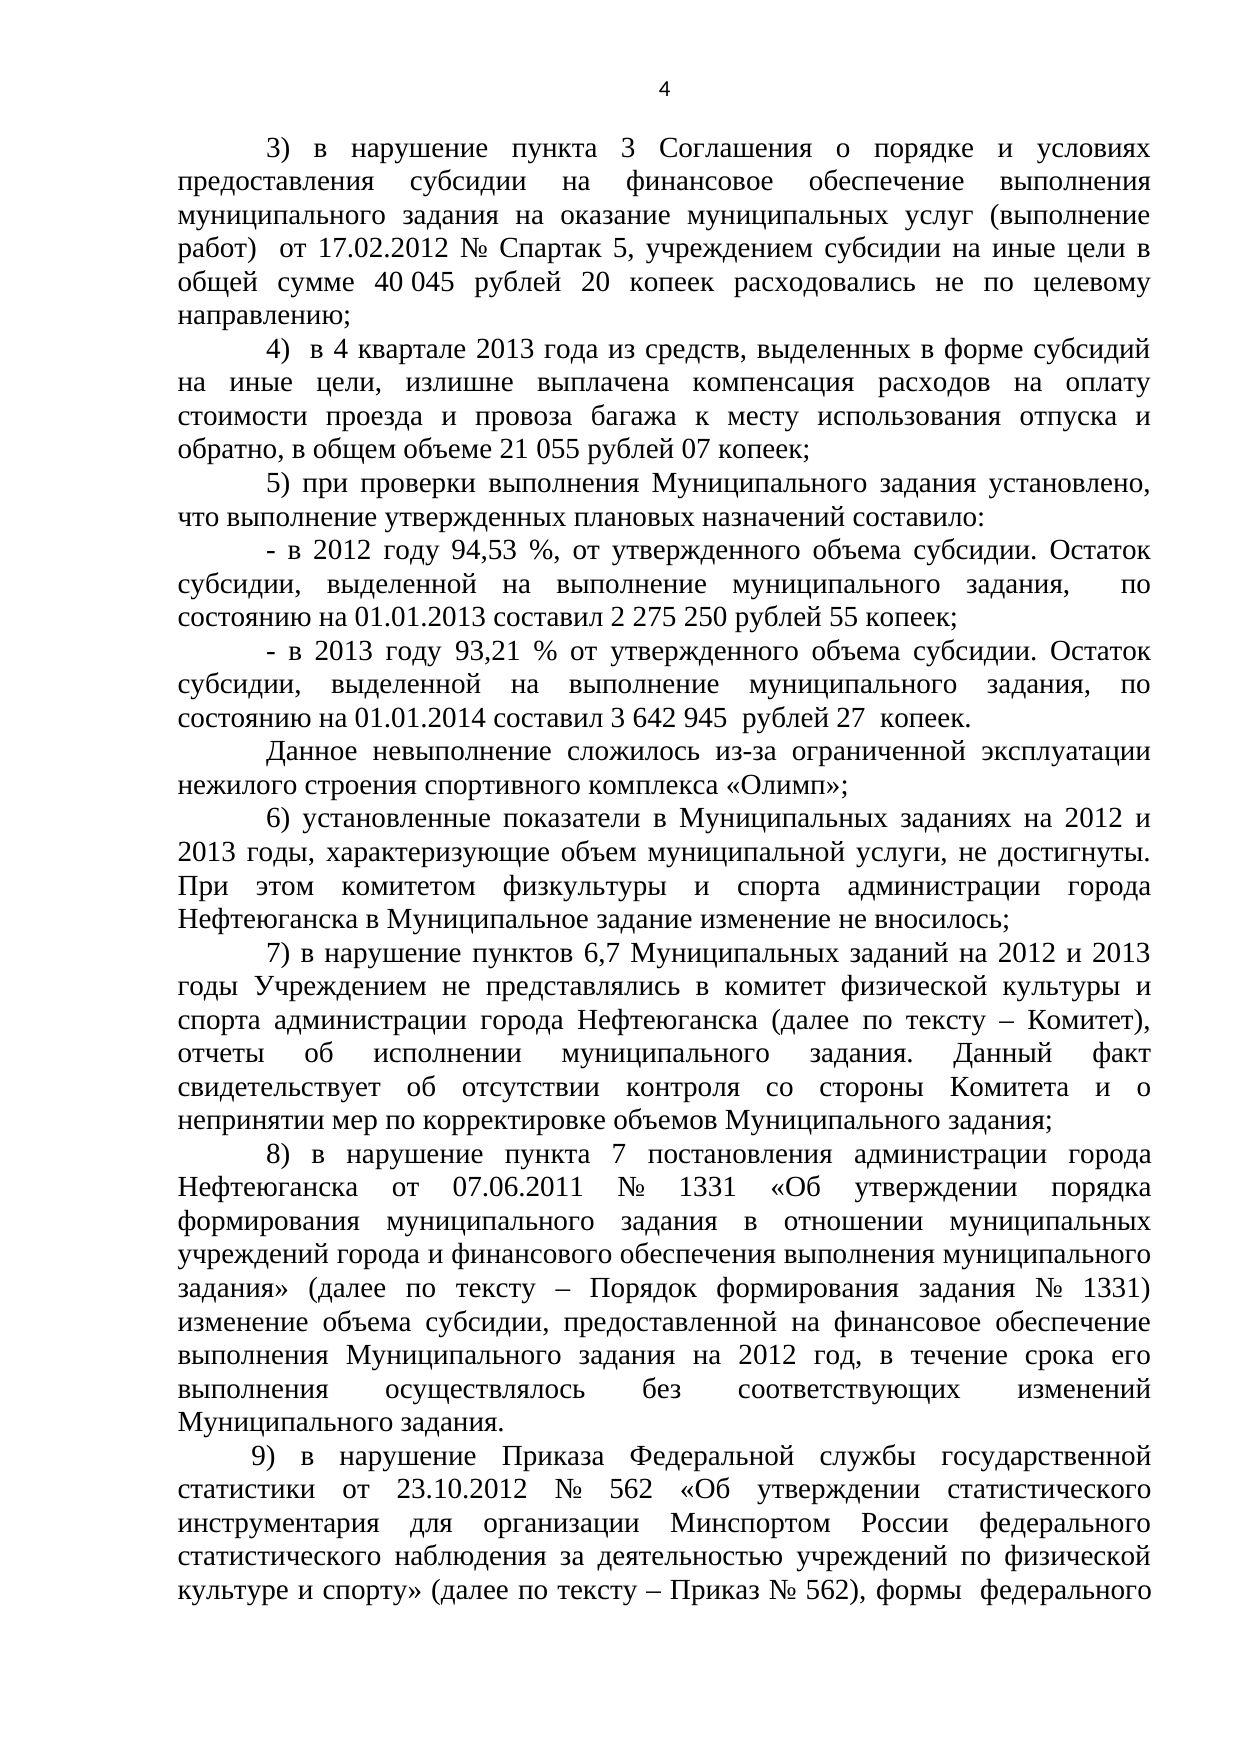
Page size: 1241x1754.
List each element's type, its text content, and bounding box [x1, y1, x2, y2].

text 6) установленные показатели в Муниципальных заданиях на 2012 и 2013 годы, характеризующие объем муниципальной услуги, не достигнуты. При этом комитетом физкультуры и спорта администрации города Нефтеюганска в Муниципальное задание изменение не вносилось; [177, 801, 1152, 935]
text 5) при проверки выполнения Муниципального задания установлено, что выполнение утвержденных плановых назначений составило: [177, 465, 1152, 532]
text 3) в нарушение пункта 3 Соглашения о порядке и условиях предоставления субсидии на финансовое обеспечение выполнения муниципального задания на оказание муниципальных услуг (выполнение работ) от 17.02.2012 № Спартак 5, учреждением субсидии на иные цели в общей сумме 40 045 рублей 20 копеек расходовались не по целевому направлению; [177, 130, 1152, 331]
text Данное невыполнение сложилось из-за ограниченной эксплуатации нежилого строения спортивного комплекса «Олимп»; [177, 733, 1152, 801]
text 7) в нарушение пунктов 6,7 Муниципальных заданий на 2012 и 2013 годы Учреждением не представлялись в комитет физической культуры и спорта администрации города Нефтеюганска (далее по тексту – Комитет), отчеты об исполнении муниципального задания. Данный факт свидетельствует об отсутствии контроля со стороны Комитета и о непринятии мер по корректировке объемов Муниципального задания; [177, 935, 1152, 1136]
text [177, 1438, 1152, 1606]
text - в 2012 году 94,53 %, от утвержденного объема субсидии. Остаток субсидии, выделенной на выполнение муниципального задания, по состоянию на 01.01.2013 составил 2 275 250 рублей 55 копеек; [177, 532, 1152, 633]
text 8) в нарушение пункта 7 постановления администрации города Нефтеюганска от 07.06.2011 № 1331 «Об утверждении порядка формирования муниципального задания в отношении муниципальных учреждений города и финансового обеспечения выполнения муниципального задания» (далее по тексту – Порядок формирования задания № 1331) изменение объема субсидии, предоставленной на финансовое обеспечение выполнения Муниципального задания на 2012 год, в течение срока его выполнения осуществлялось без соответствующих изменений Муниципального задания. [177, 1136, 1152, 1438]
text 4) в 4 квартале 2013 года из средств, выделенных в форме субсидий на иные цели, излишне выплачена компенсация расходов на оплату стоимости проезда и провоза багажа к месту использования отпуска и обратно, в общем объеме 21 055 рублей 07 копеек; [177, 331, 1152, 465]
text - в 2013 году 93,21 % от утвержденного объема субсидии. Остаток субсидии, выделенной на выполнение муниципального задания, по состоянию на 01.01.2014 составил 3 642 945 рублей 27 копеек. [177, 633, 1152, 733]
